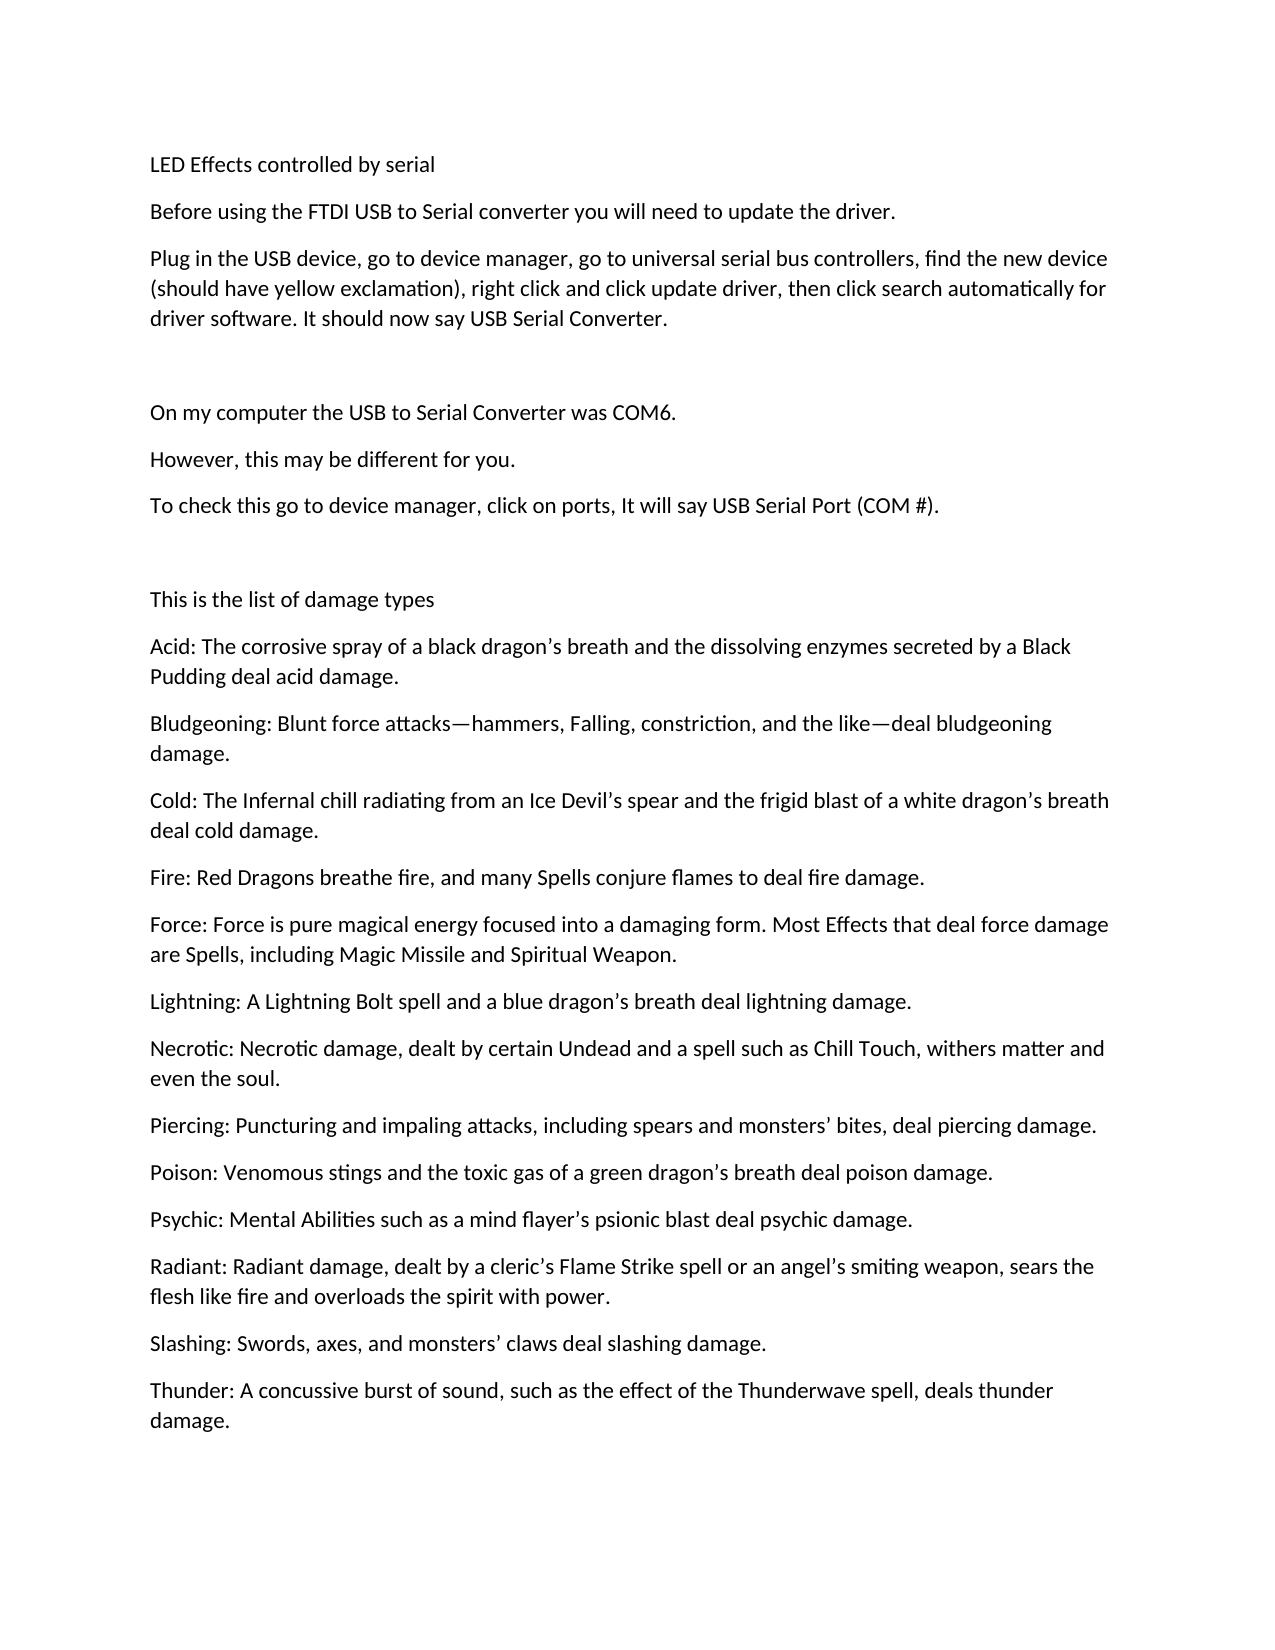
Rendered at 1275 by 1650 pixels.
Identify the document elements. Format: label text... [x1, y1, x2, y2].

text Force: Force is pure magical energy focused into a damaging form. Most Effects that deal force damage are Spells, including Magic Missile and Spiritual Weapon. [150, 910, 1125, 969]
text Acid: The corrosive spray of a black dragon’s breath and the dissolving enzymes secreted by a Black Pudding deal acid damage. [150, 632, 1125, 691]
text Before using the FTDI USB to Serial converter you will need to update the driver. [150, 197, 1125, 225]
text Slashing: Swords, axes, and monsters’ claws deal slashing damage. [150, 1329, 1125, 1357]
text Piercing: Puncturing and impaling attacks, including spears and monsters’ bites, deal piercing damage. [150, 1111, 1125, 1139]
text Fire: Red Dragons breathe fire, and many Spells conjure flames to deal fire damage. [150, 863, 1125, 892]
text LED Effects controlled by serial [150, 150, 1125, 178]
text Bludgeoning: Blunt force attacks—hammers, Falling, constriction, and the like—deal bludgeoning damage. [150, 709, 1125, 768]
text However, this may be different for you. [150, 445, 1125, 473]
text On my computer the USB to Serial Converter was COM6. [150, 398, 1125, 426]
text Radiant: Radiant damage, dealt by a cleric’s Flame Strike spell or an angel’s smiting weapon, sears the flesh like fire and overloads the spirit with power. [150, 1252, 1125, 1310]
text Lightning: A Lightning Bolt spell and a blue dragon’s breath deal lightning damage. [150, 987, 1125, 1016]
text Plug in the USB device, go to device manager, go to universal serial bus controllers, find the new device (should have yellow exclamation), right click and click update driver, then click search automatically for driver software. It should now say USB Serial Converter. [150, 244, 1125, 332]
text Poison: Venomous stings and the toxic gas of a green dragon’s breath deal poison damage. [150, 1158, 1125, 1186]
text Cold: The Infernal chill radiating from an Ice Devil’s spear and the frigid blast of a white dragon’s breath deal cold damage. [150, 786, 1125, 845]
text This is the list of damage types [150, 585, 1125, 613]
text Thunder: A concussive burst of sound, such as the effect of the Thunderwave spell, deals thunder damage. [150, 1376, 1125, 1434]
text To check this go to device manager, click on ports, It will say USB Serial Port (COM #). [150, 492, 1125, 520]
text Necrotic: Necrotic damage, dealt by certain Undead and a spell such as Chill Touch, withers matter and even the soul. [150, 1034, 1125, 1093]
text Psychic: Mental Abilities such as a mind flayer’s psionic blast deal psychic damage. [150, 1205, 1125, 1233]
